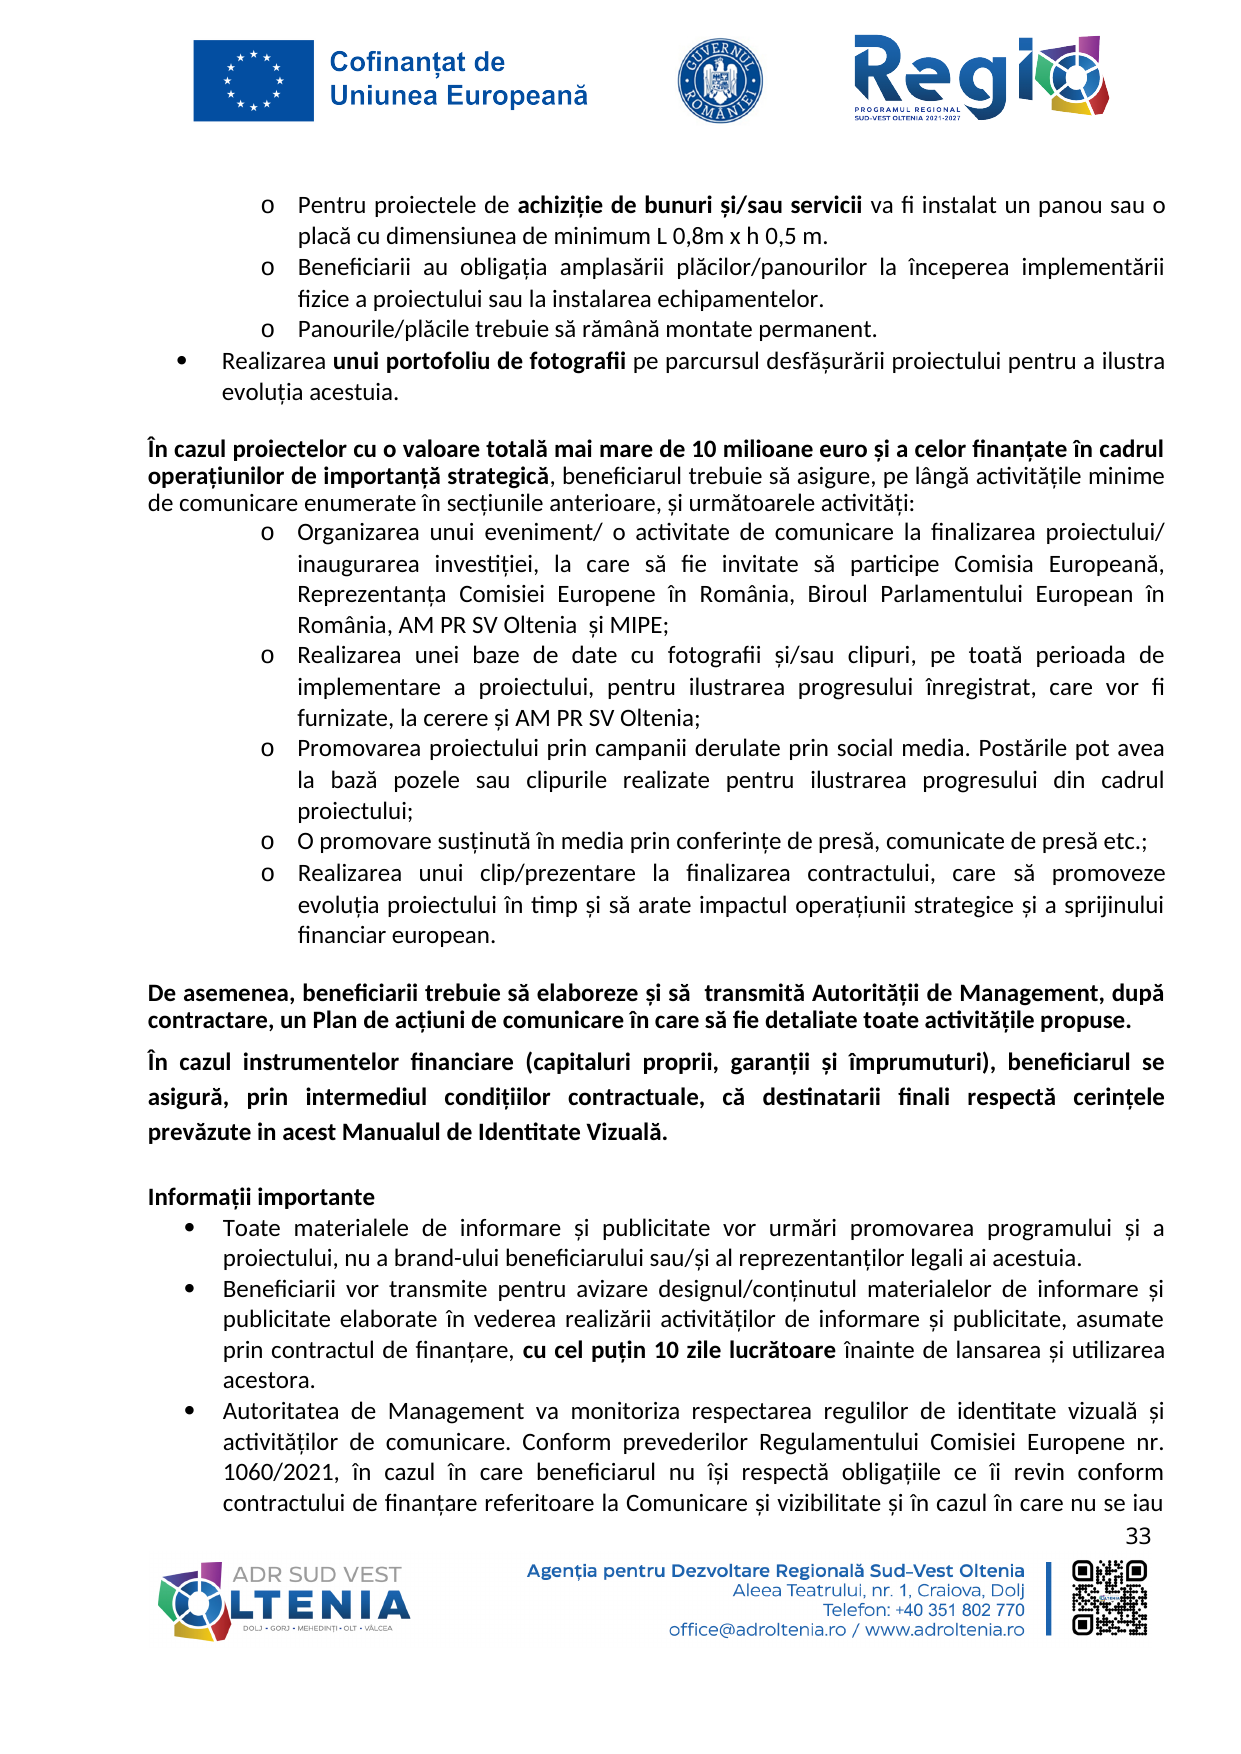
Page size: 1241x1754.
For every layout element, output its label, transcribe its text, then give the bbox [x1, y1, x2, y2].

list Beneficiarii au obligația amplasării plăcilor/panourilor la începerea implementării fizice a proiectului sau la instalarea echipamentelor. [260, 251, 1166, 313]
picture [148, 1551, 1152, 1648]
list Panourile/plăcile trebuie să rămână montate permanent. [260, 313, 1166, 345]
picture [852, 34, 1111, 123]
picture [188, 35, 590, 125]
text În cazul instrumentelor financiare (capitaluri proprii, garanții și împrumuturi), beneficiarul se asigură, prin intermediul condițiilor contractuale, că destinatarii finali respectă cerințele prevăzute in acest Manualul de Identitate Vizuală. [148, 1046, 1166, 1147]
text Informații importante [148, 1182, 1166, 1212]
list Pentru proiectele de achiziție de bunuri și/sau servicii va fi instalat un panou sau o placă cu dimensiunea de minimum L 0,8m x h 0,5 m. [260, 189, 1166, 251]
list Realizarea unei baze de date cu fotografii și/sau clipuri, pe toată perioada de implementare a proiectului, pentru ilustrarea progresului înregistrat, care vor fi furnizate, la cerere și AM PR SV Oltenia; [260, 640, 1166, 732]
list O promovare susținută în media prin conferințe de presă, comunicate de presă etc.; [260, 825, 1166, 857]
text În cazul proiectelor cu o valoare totală mai mare de 10 milioane euro și a celor finanțate în cadrul operațiunilor de importanță strategică, beneficiarul trebuie să asigure, pe lângă activitățile minime de comunicare enumerate în secțiunile anterioare, și următoarele activități: [148, 437, 1166, 516]
list Beneficiarii vor transmite pentru avizare designul/conținutul materialelor de informare și publicitate elaborate în vederea realizării activităților de informare și publicitate, asumate prin contractul de finanțare, cu cel puțin 10 zile lucrătoare înainte de lansarea și utilizarea acestora. [185, 1273, 1166, 1395]
list Organizarea unui eveniment/ o activitate de comunicare la finalizarea proiectului/ inaugurarea investiției, la care să fie invitate să participe Comisia Europeană, Reprezentanța Comisiei Europene în România, Biroul Parlamentului European în România, AM PR SV Oltenia și MIPE; [260, 516, 1166, 640]
text De asemenea, beneficiarii trebuie să elaboreze și să transmită Autorității de Management, după contractare, un Plan de acțiuni de comunicare în care să fie detaliate toate activitățile propuse. [148, 980, 1166, 1033]
list Realizarea unui portofoliu de fotografii pe parcursul desfășurării proiectului pentru a ilustra evoluția acestuia. [177, 345, 1166, 406]
list Realizarea unui clip/prezentare la finalizarea contractului, care să promoveze evoluția proiectului în timp și să arate impactul operațiunii strategice și a sprijinului financiar european. [260, 857, 1166, 950]
picture [674, 36, 768, 126]
list Toate materialele de informare și publicitate vor urmări promovarea programului și a proiectului, nu a brand-ului beneficiarului sau/și al reprezentanților legali ai acestuia. [185, 1212, 1166, 1273]
list Promovarea proiectului prin campanii derulate prin social media. Postările pot avea la bază pozele sau clipurile realizate pentru ilustrarea progresului din cadrul proiectului; [260, 732, 1166, 825]
